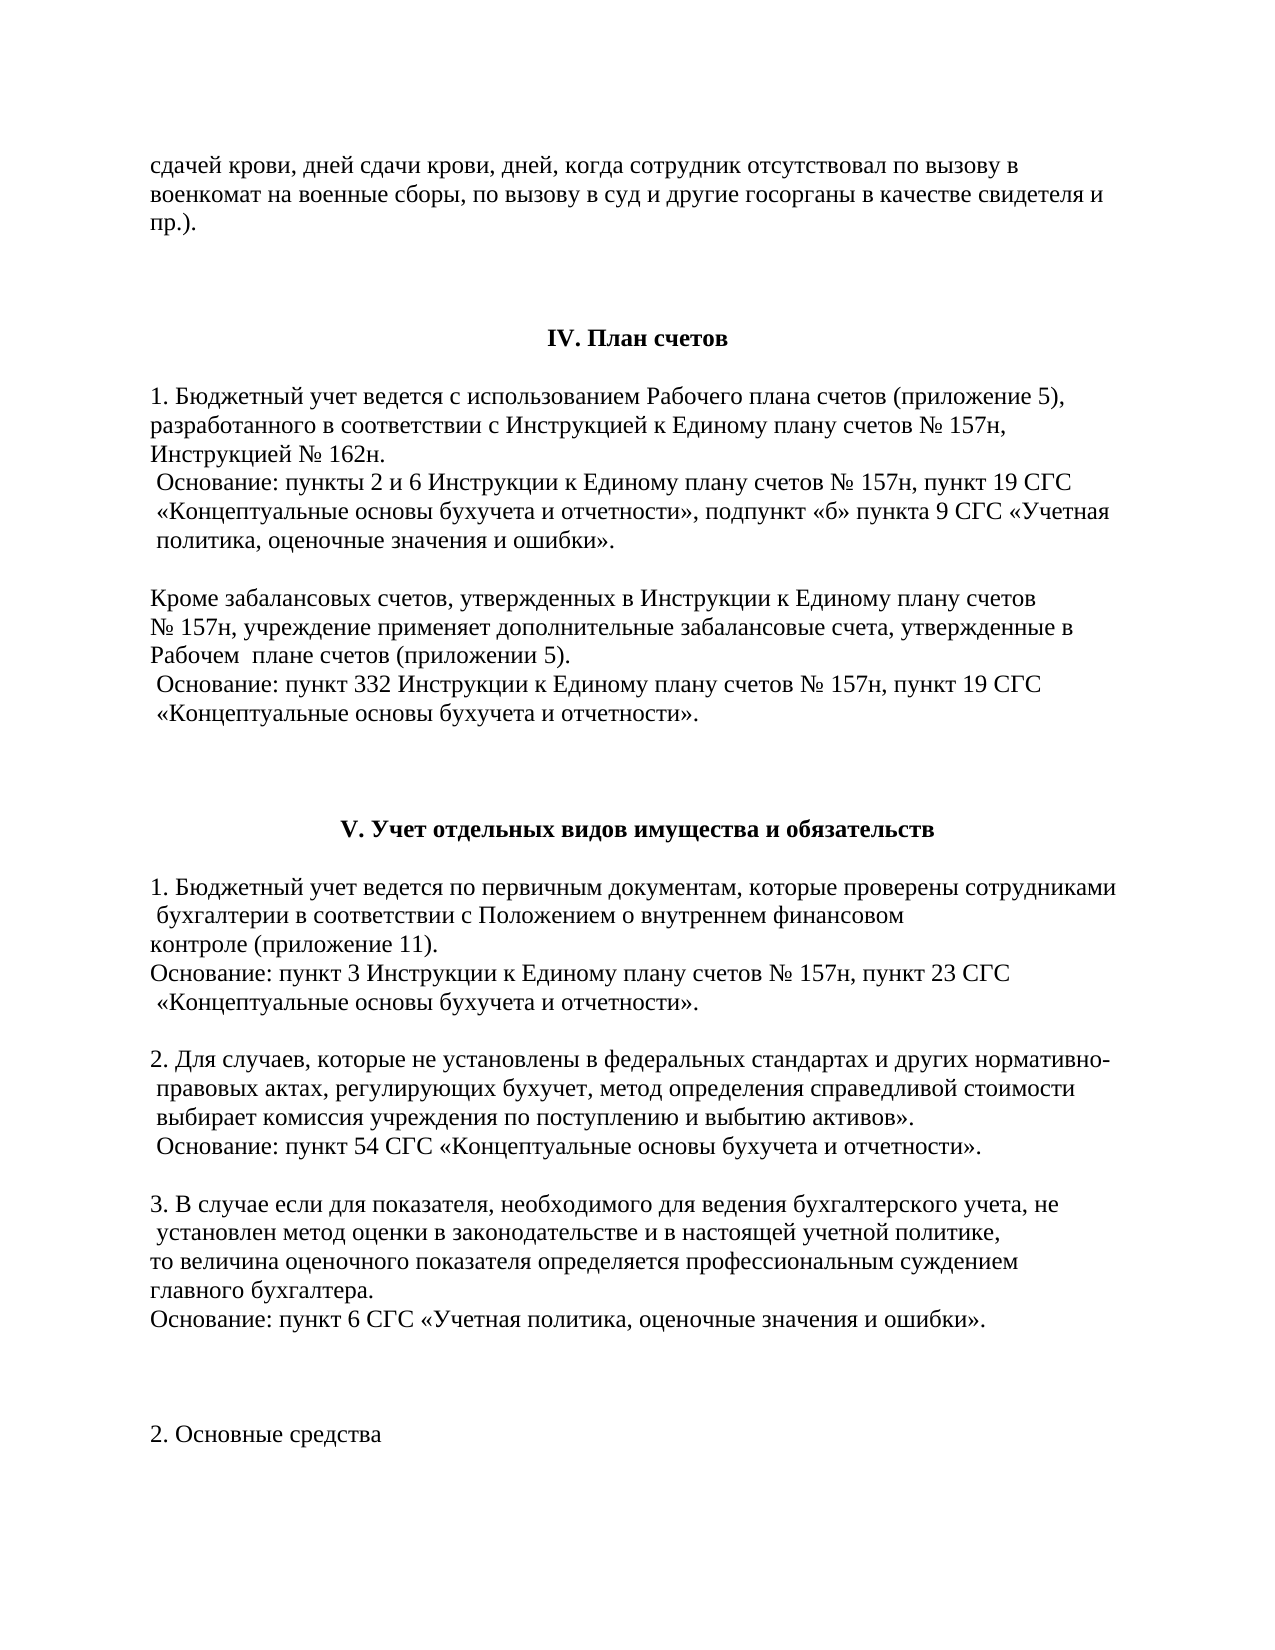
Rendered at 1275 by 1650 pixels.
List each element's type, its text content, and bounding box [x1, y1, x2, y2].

text 2. Основные средства [150, 1419, 1125, 1448]
text 2. Для случаев, которые не установлены в федеральных стандартах и других нормативно- правовых актах, регулирующих бухучет, метод определения справедливой стоимости выбирает комиссия учреждения по поступлению и выбытию активов». Основание: пункт 54 СГС «Концептуальные основы бухучета и отчетности». [150, 1044, 1125, 1159]
text 1. Бюджетный учет ведется по первичным документам, которые проверены сотрудниками бухгалтерии в соответствии с Положением о внутреннем финансовом контроле (приложение 11). Основание: пункт 3 Инструкции к Единому плану счетов № 157н, пункт 23 СГС «Концептуальные основы бухучета и отчетности». [150, 872, 1125, 1015]
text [150, 150, 1125, 236]
text Кроме забалансовых счетов, утвержденных в Инструкции к Единому плану счетов № 157н, учреждение применяет дополнительные забалансовые счета, утвержденные в Рабочем плане счетов (приложении 5). Основание: пункт 332 Инструкции к Единому плану счетов № 157н, пункт 19 СГС «Концептуальные основы бухучета и отчетности». [150, 583, 1125, 727]
text 1. Бюджетный учет ведется с использованием Рабочего плана счетов (приложение 5), разработанного в соответствии с Инструкцией к Единому плану счетов № 157н, Инструкцией № 162н. Основание: пункты 2 и 6 Инструкции к Единому плану счетов № 157н, пункт 19 СГС «Концептуальные основы бухучета и отчетности», подпункт «б» пункта 9 СГС «Учетная политика, оценочные значения и ошибки». [150, 381, 1125, 554]
text 3. В случае если для показателя, необходимого для ведения бухгалтерского учета, не установлен метод оценки в законодательстве и в настоящей учетной политике, то величина оценочного показателя определяется профессиональным суждением главного бухгалтера. Основание: пункт 6 СГС «Учетная политика, оценочные значения и ошибки». [150, 1189, 1125, 1332]
text V. Учет отдельных видов имущества и обязательств [150, 814, 1125, 842]
text IV. План счетов [150, 323, 1125, 352]
